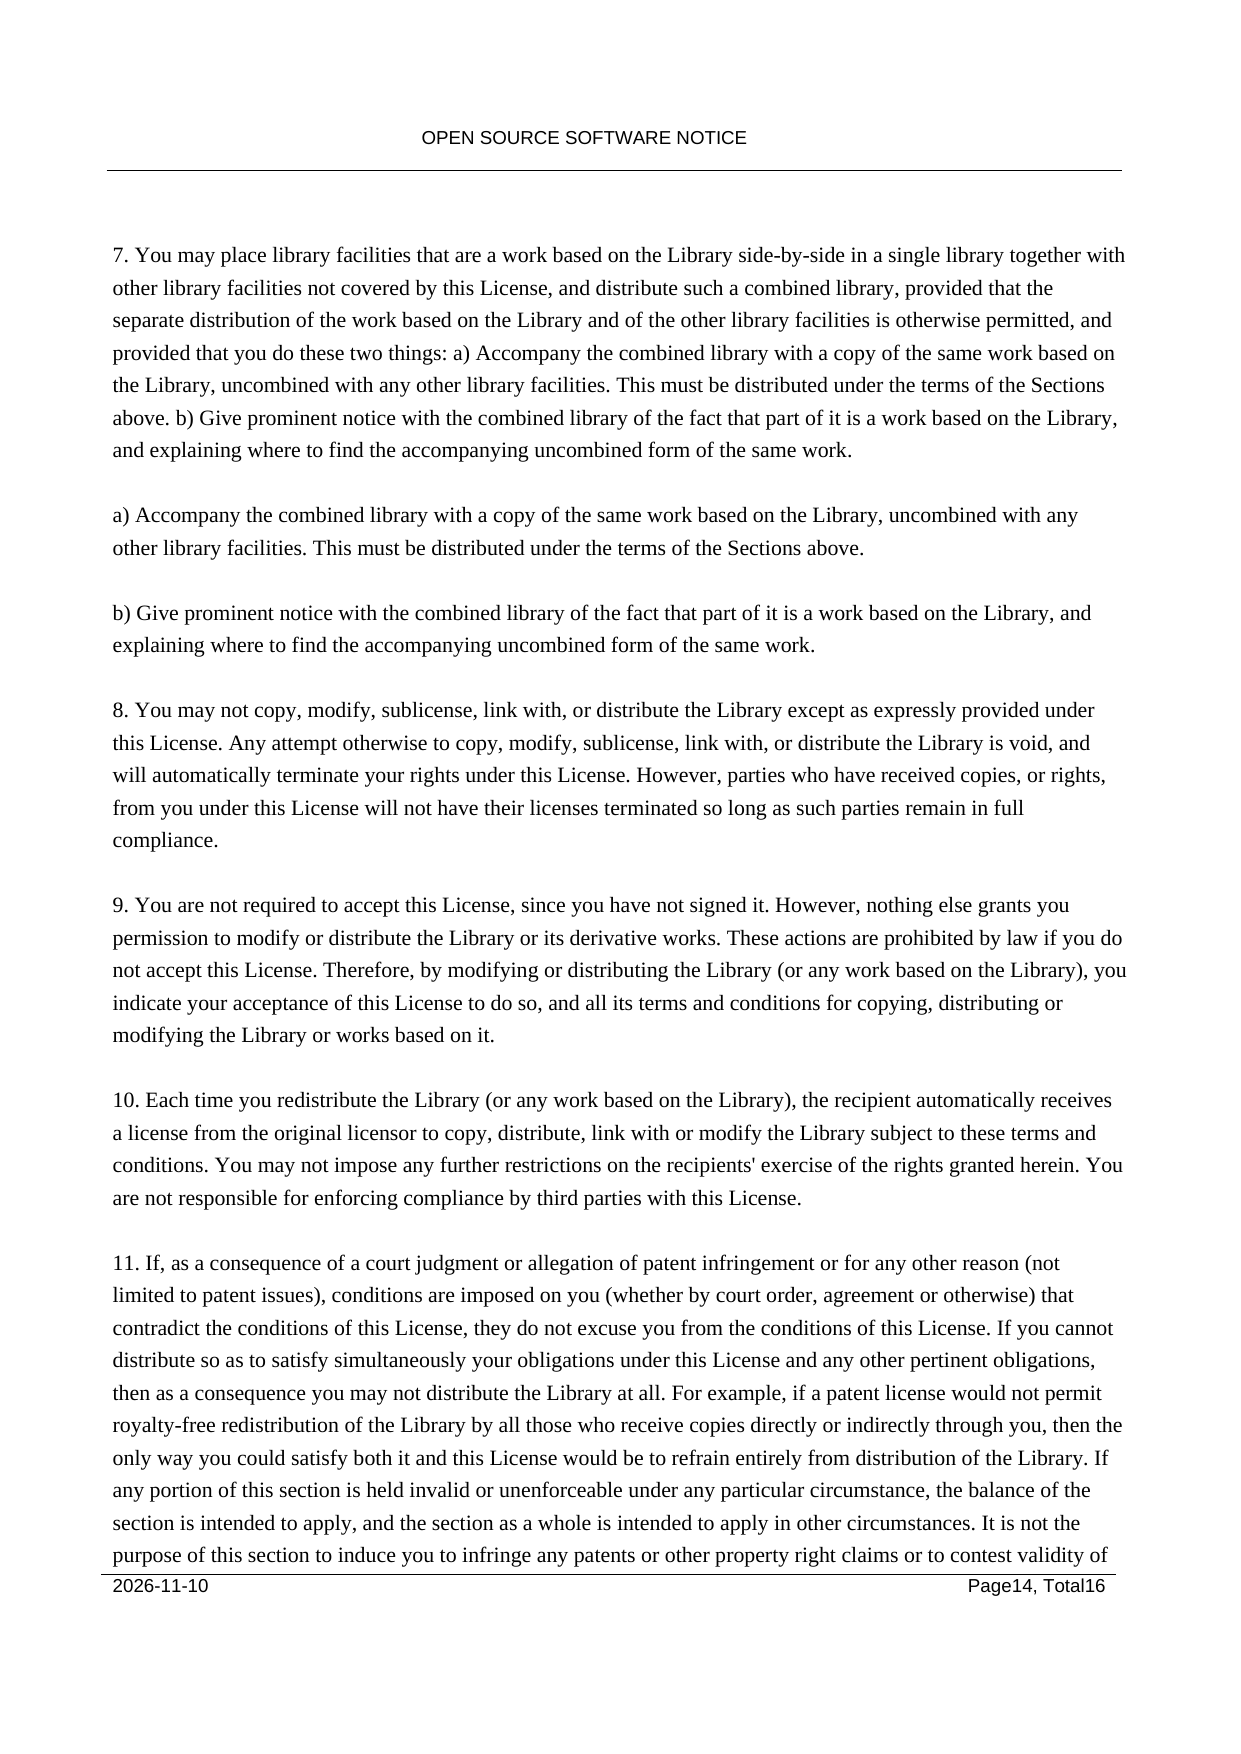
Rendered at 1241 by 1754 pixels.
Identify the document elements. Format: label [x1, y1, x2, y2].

text [112, 206, 1128, 1571]
